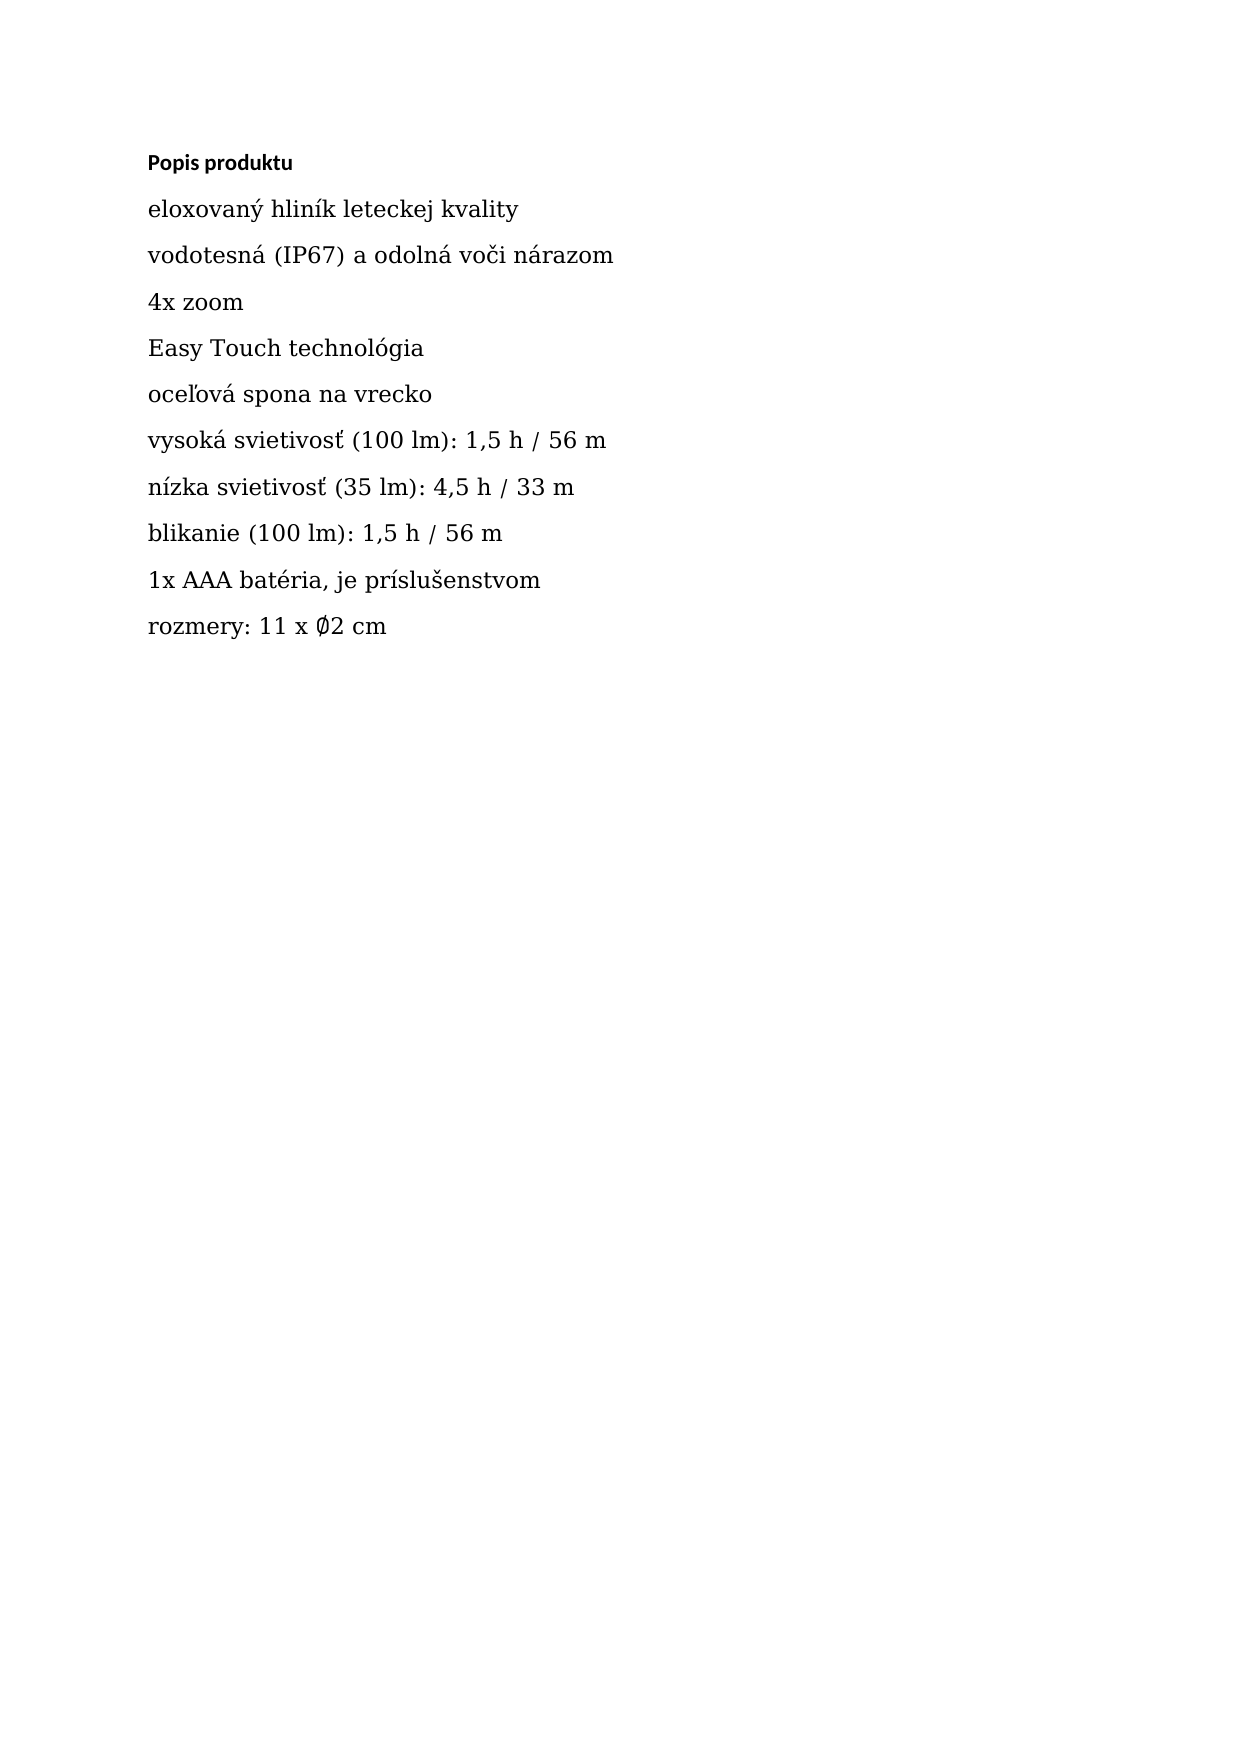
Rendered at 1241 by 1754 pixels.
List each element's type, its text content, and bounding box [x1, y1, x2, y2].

text Easy Touch technológia [148, 333, 1093, 361]
text eloxovaný hliník leteckej kvality [148, 194, 1093, 222]
text nízka svietivosť (35 lm): 4,5 h / 33 m [148, 473, 1093, 500]
text vodotesná (IP67) a odolná voči nárazom [148, 241, 1093, 268]
text rozmery: 11 x ∅2 cm [148, 612, 1093, 639]
text Popis produktu [148, 148, 1093, 176]
text blikanie (100 lm): 1,5 h / 56 m [148, 519, 1093, 546]
text 4x zoom [148, 287, 1093, 315]
text vysoká svietivosť (100 lm): 1,5 h / 56 m [148, 426, 1093, 454]
text 1x AAA batéria, je príslušenstvom [148, 565, 1093, 593]
text oceľová spona na vrecko [148, 380, 1093, 407]
